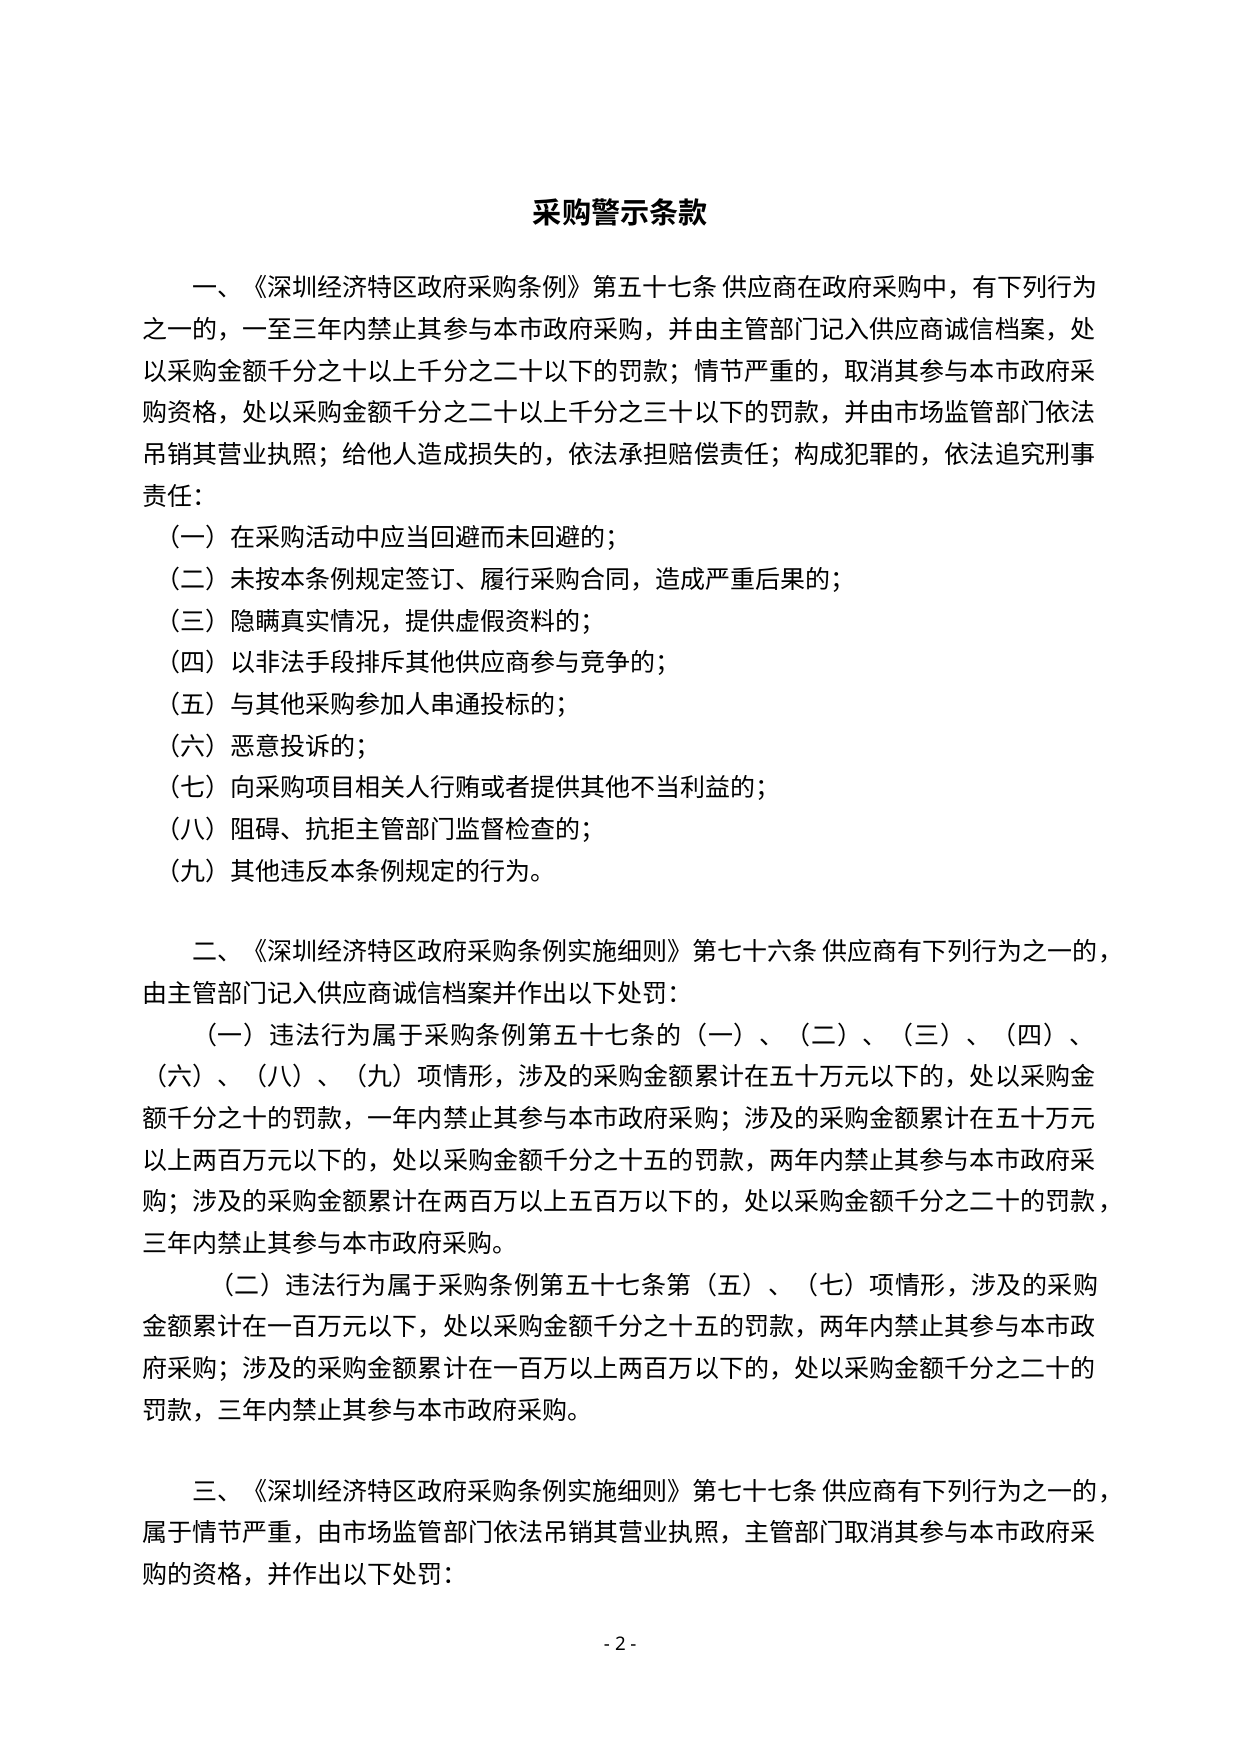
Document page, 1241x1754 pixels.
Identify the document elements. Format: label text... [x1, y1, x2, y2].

text （一）违法行为属于采购条例第五十七条的（一）、（二）、（三）、（四）、（六）、（八）、（九）项情形，涉及的采购金额累计在五十万元以下的，处以采购金额千分之十的罚款，一年内禁止其参与本市政府采购；涉及的采购金额累计在五十万元以上两百万元以下的，处以采购金额千分之十五的罚款，两年内禁止其参与本市政府采购；涉及的采购金额累计在两百万以上五百万以下的，处以采购金额千分之二十的罚款，三年内禁止其参与本市政府采购。 [142, 1015, 1098, 1260]
text （三）隐瞒真实情况，提供虚假资料的； [142, 601, 1098, 637]
text 一、《深圳经济特区政府采购条例》第五十七条 供应商在政府采购中，有下列行为之一的，一至三年内禁止其参与本市政府采购，并由主管部门记入供应商诚信档案，处以采购金额千分之十以上千分之二十以下的罚款；情节严重的，取消其参与本市政府采购资格，处以采购金额千分之二十以上千分之三十以下的罚款，并由市场监管部门依法吊销其营业执照；给他人造成损失的，依法承担赔偿责任；构成犯罪的，依法追究刑事责任： [142, 268, 1098, 512]
text （一）在采购活动中应当回避而未回避的； [142, 518, 1098, 554]
text （九）其他违反本条例规定的行为。 [142, 851, 1098, 887]
subtitle 采购警示条款 [142, 185, 1098, 233]
text （四）以非法手段排斥其他供应商参与竞争的； [142, 643, 1098, 679]
text 二、《深圳经济特区政府采购条例实施细则》第七十六条 供应商有下列行为之一的，由主管部门记入供应商诚信档案并作出以下处罚： [142, 932, 1098, 1010]
text （五）与其他采购参加人串通投标的； [142, 684, 1098, 721]
text （八）阻碍、抗拒主管部门监督检查的； [142, 809, 1098, 846]
text （二）违法行为属于采购条例第五十七条第（五）、（七）项情形，涉及的采购金额累计在一百万元以下，处以采购金额千分之十五的罚款，两年内禁止其参与本市政府采购；涉及的采购金额累计在一百万以上两百万以下的，处以采购金额千分之二十的罚款，三年内禁止其参与本市政府采购。 [142, 1265, 1098, 1426]
text （二）未按本条例规定签订、履行采购合同，造成严重后果的； [142, 559, 1098, 596]
text （六）恶意投诉的； [142, 726, 1098, 762]
text 三、《深圳经济特区政府采购条例实施细则》第七十七条 供应商有下列行为之一的，属于情节严重，由市场监管部门依法吊销其营业执照，主管部门取消其参与本市政府采购的资格，并作出以下处罚： [142, 1471, 1098, 1591]
text （七）向采购项目相关人行贿或者提供其他不当利益的； [142, 768, 1098, 804]
